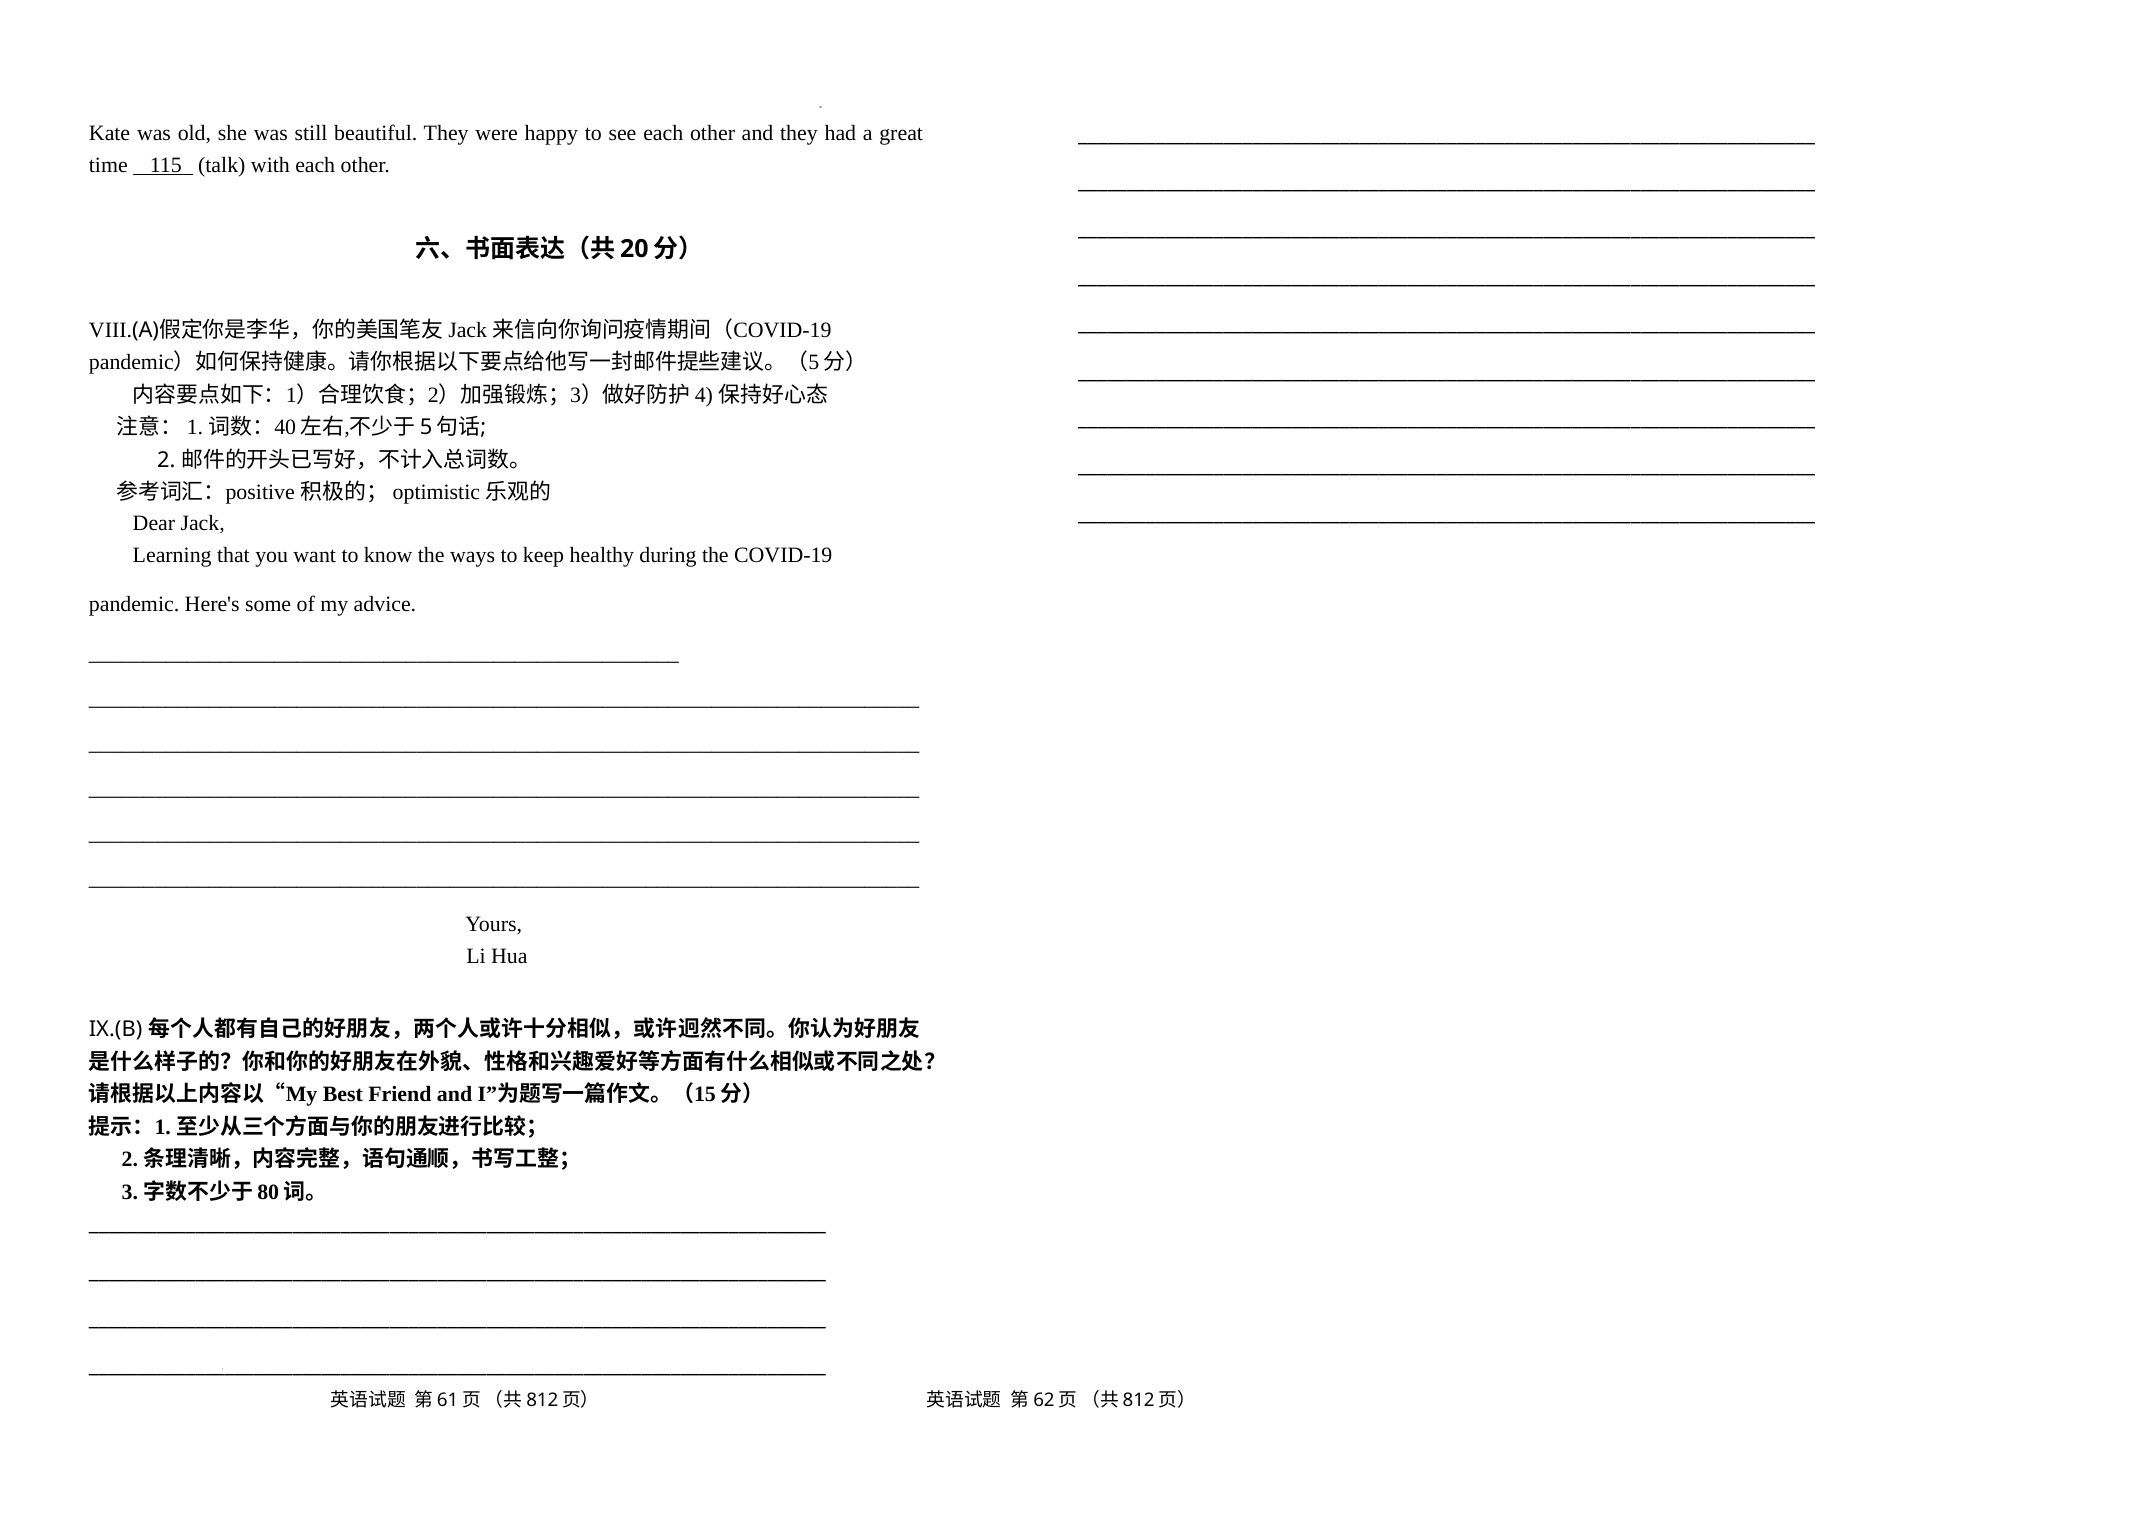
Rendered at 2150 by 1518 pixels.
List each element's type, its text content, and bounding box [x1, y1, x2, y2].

text ____________________________________________________________________________ [1078, 353, 1913, 386]
text 参考词汇：positive 积极的； optimistic 乐观的 [89, 474, 924, 506]
text 注意： 1. 词数：40左右,不少于5句话; [89, 409, 924, 441]
text IX.(B) 每个人都有自己的好朋友，两个人或许十分相似，或许迥然不同。你认为好朋友是什么样子的？你和你的好朋友在外貌、性格和兴趣爱好等方面有什么相似或不同之处？请根据以上内容以“My Best Friend and I”为题写一篇作文。（15分） [89, 1011, 924, 1108]
text 2. 邮件的开头已写好，不计入总词数。 [89, 441, 924, 474]
text ____________________________________________________________________________ [1078, 258, 1913, 291]
text Li Hua [89, 939, 924, 972]
text Learning that you want to know the ways to keep healthy during the COVID-19 pandemic. Here's some of my advice. ______________________________________________________ [89, 539, 924, 669]
text ____________________________________________________________________________ [1078, 211, 1913, 243]
text ____________________________________________________________________________ [1078, 116, 1913, 149]
text ____________________________________________________________________________ [89, 862, 924, 894]
text 3. 字数不少于80词。 [89, 1173, 924, 1206]
text ____________________________________________________________________________ [89, 1206, 924, 1238]
text ____________________________________________________________________________ [89, 681, 924, 714]
text ____________________________________________________________________________ [1078, 401, 1913, 433]
text ____________________________________________________________________________ [89, 817, 924, 849]
text ____________________________________________________________________________ [89, 1348, 924, 1381]
text 提示：1. 至少从三个方面与你的朋友进行比较； [89, 1108, 924, 1141]
text Dear Jack, [89, 506, 924, 539]
text 内容要点如下：1）合理饮食；2）加强锻炼；3）做好防护4) 保持好心态 [89, 376, 924, 409]
text ____________________________________________________________________________ [1078, 306, 1913, 338]
text ____________________________________________________________________________ [89, 1301, 924, 1333]
text 2. 条理清晰，内容完整，语句通顺，书写工整； [89, 1141, 924, 1173]
text 六、书面表达（共20分） [89, 214, 924, 279]
text ____________________________________________________________________________ [1078, 164, 1913, 196]
text ____________________________________________________________________________ [1078, 495, 1913, 528]
text ____________________________________________________________________________ [1078, 448, 1913, 481]
text ____________________________________________________________________________ [89, 772, 924, 804]
text ____________________________________________________________________________ [89, 726, 924, 759]
text ____________________________________________________________________________ [89, 1253, 924, 1286]
text Yours, [89, 907, 924, 939]
text VIII.(A)假定你是李华，你的美国笔友 Jack 来信向你询问疫情期间（COVID-19 pandemic）如何保持健康。请你根据以下要点给他写一封邮件提些建议。（5分） [89, 311, 924, 376]
